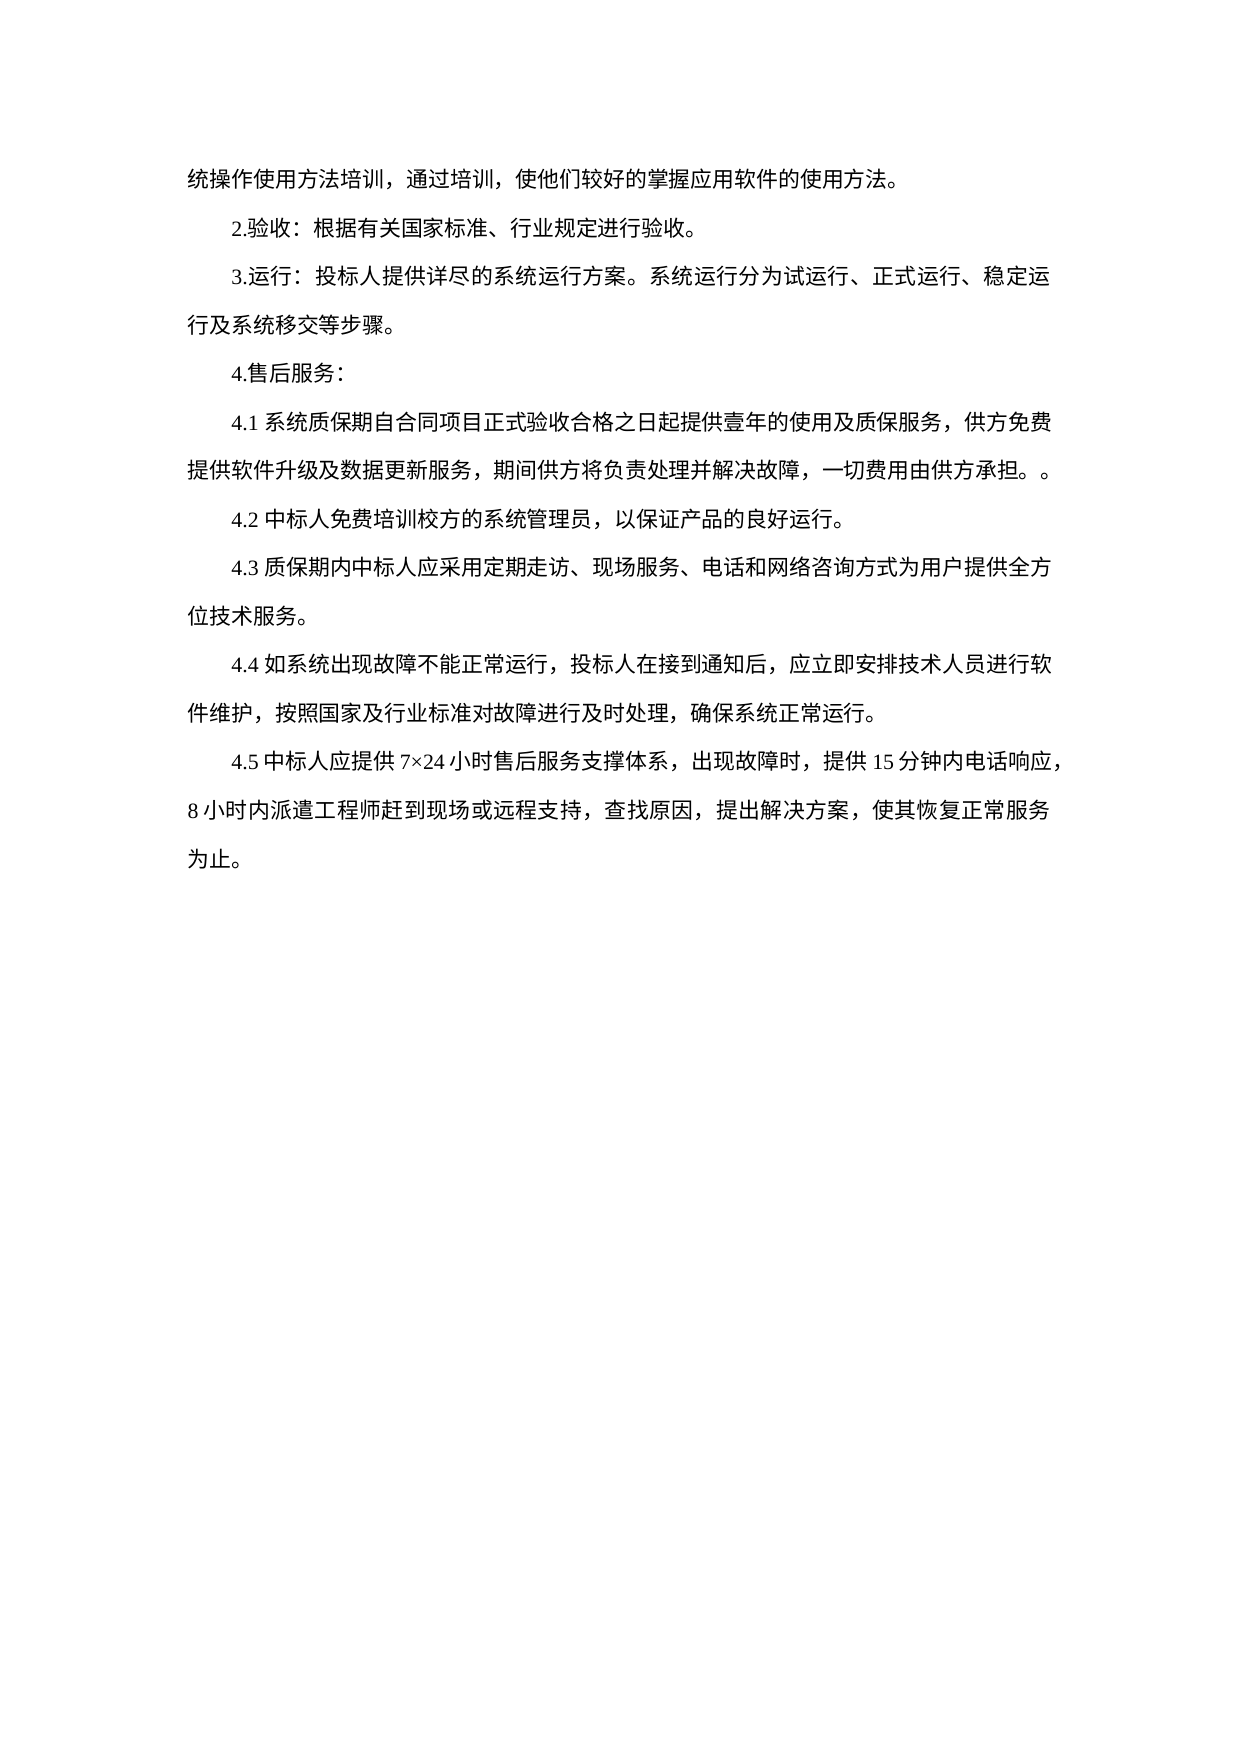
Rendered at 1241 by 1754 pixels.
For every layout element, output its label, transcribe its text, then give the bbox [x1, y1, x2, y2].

text 4.2 中标人免费培训校方的系统管理员，以保证产品的良好运行。 [187, 501, 1053, 534]
text 4.3 质保期内中标人应采用定期走访、现场服务、电话和网络咨询方式为用户提供全方位技术服务。 [187, 549, 1053, 631]
text 4.5中标人应提供7×24小时售后服务支撑体系，出现故障时，提供15分钟内电话响应，8小时内派遣工程师赶到现场或远程支持，查找原因，提出解决方案，使其恢复正常服务为止。 [187, 744, 1053, 874]
text 2.验收：根据有关国家标准、行业规定进行验收。 [187, 210, 1053, 243]
text 3.运行：投标人提供详尽的系统运行方案。系统运行分为试运行、正式运行、稳定运行及系统移交等步骤。 [187, 259, 1053, 340]
text 4.1 系统质保期自合同项目正式验收合格之日起提供壹年的使用及质保服务，供方免费提供软件升级及数据更新服务，期间供方将负责处理并解决故障，一切费用由供方承担。。 [187, 404, 1053, 485]
text 4.4 如系统出现故障不能正常运行，投标人在接到通知后，应立即安排技术人员进行软件维护，按照国家及行业标准对故障进行及时处理，确保系统正常运行。 [187, 647, 1053, 728]
text 4.售后服务： [187, 356, 1053, 388]
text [187, 162, 1053, 194]
